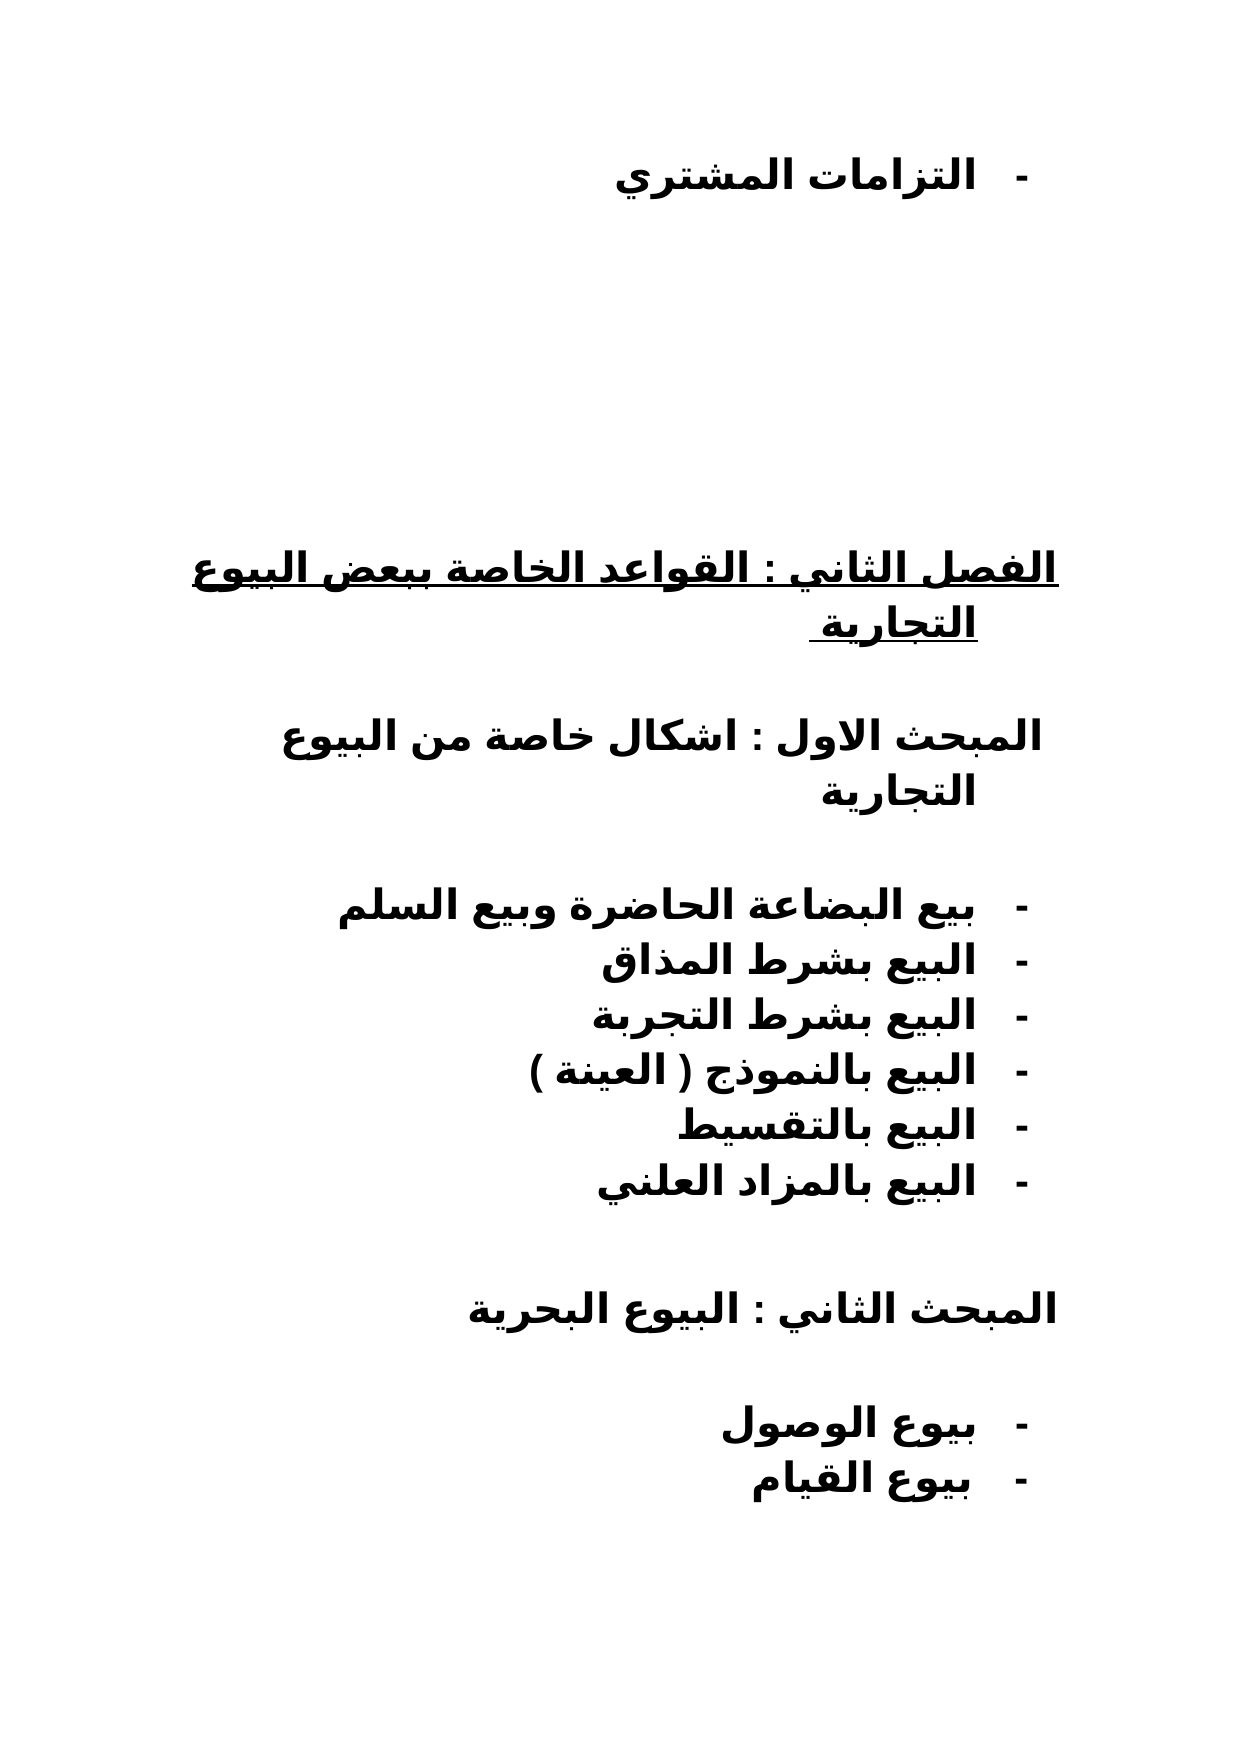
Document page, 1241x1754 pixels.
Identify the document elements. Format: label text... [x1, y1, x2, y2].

list البيع بالمزاد العلني [187, 1156, 1015, 1204]
list البيع بالتقسيط [187, 1101, 1015, 1149]
list بيوع القيام [187, 1453, 1014, 1501]
list بيوع الوصول [187, 1398, 1015, 1446]
list البيع بشرط التجربة [187, 991, 1015, 1038]
list التزامات المشتري [187, 150, 1015, 198]
list المبحث الاول : اشكال خاصة من البيوع التجارية [187, 712, 1044, 815]
list الفصل الثاني : القواعد الخاصة ببعض البيوع التجارية [187, 543, 1059, 646]
list البيع بالنموذج ( العينة ) [187, 1046, 1015, 1093]
list البيع بشرط المذاق [187, 935, 1015, 983]
list بيع البضاعة الحاضرة وبيع السلم [187, 880, 1015, 928]
list المبحث الثاني : البيوع البحرية [187, 1285, 1059, 1333]
